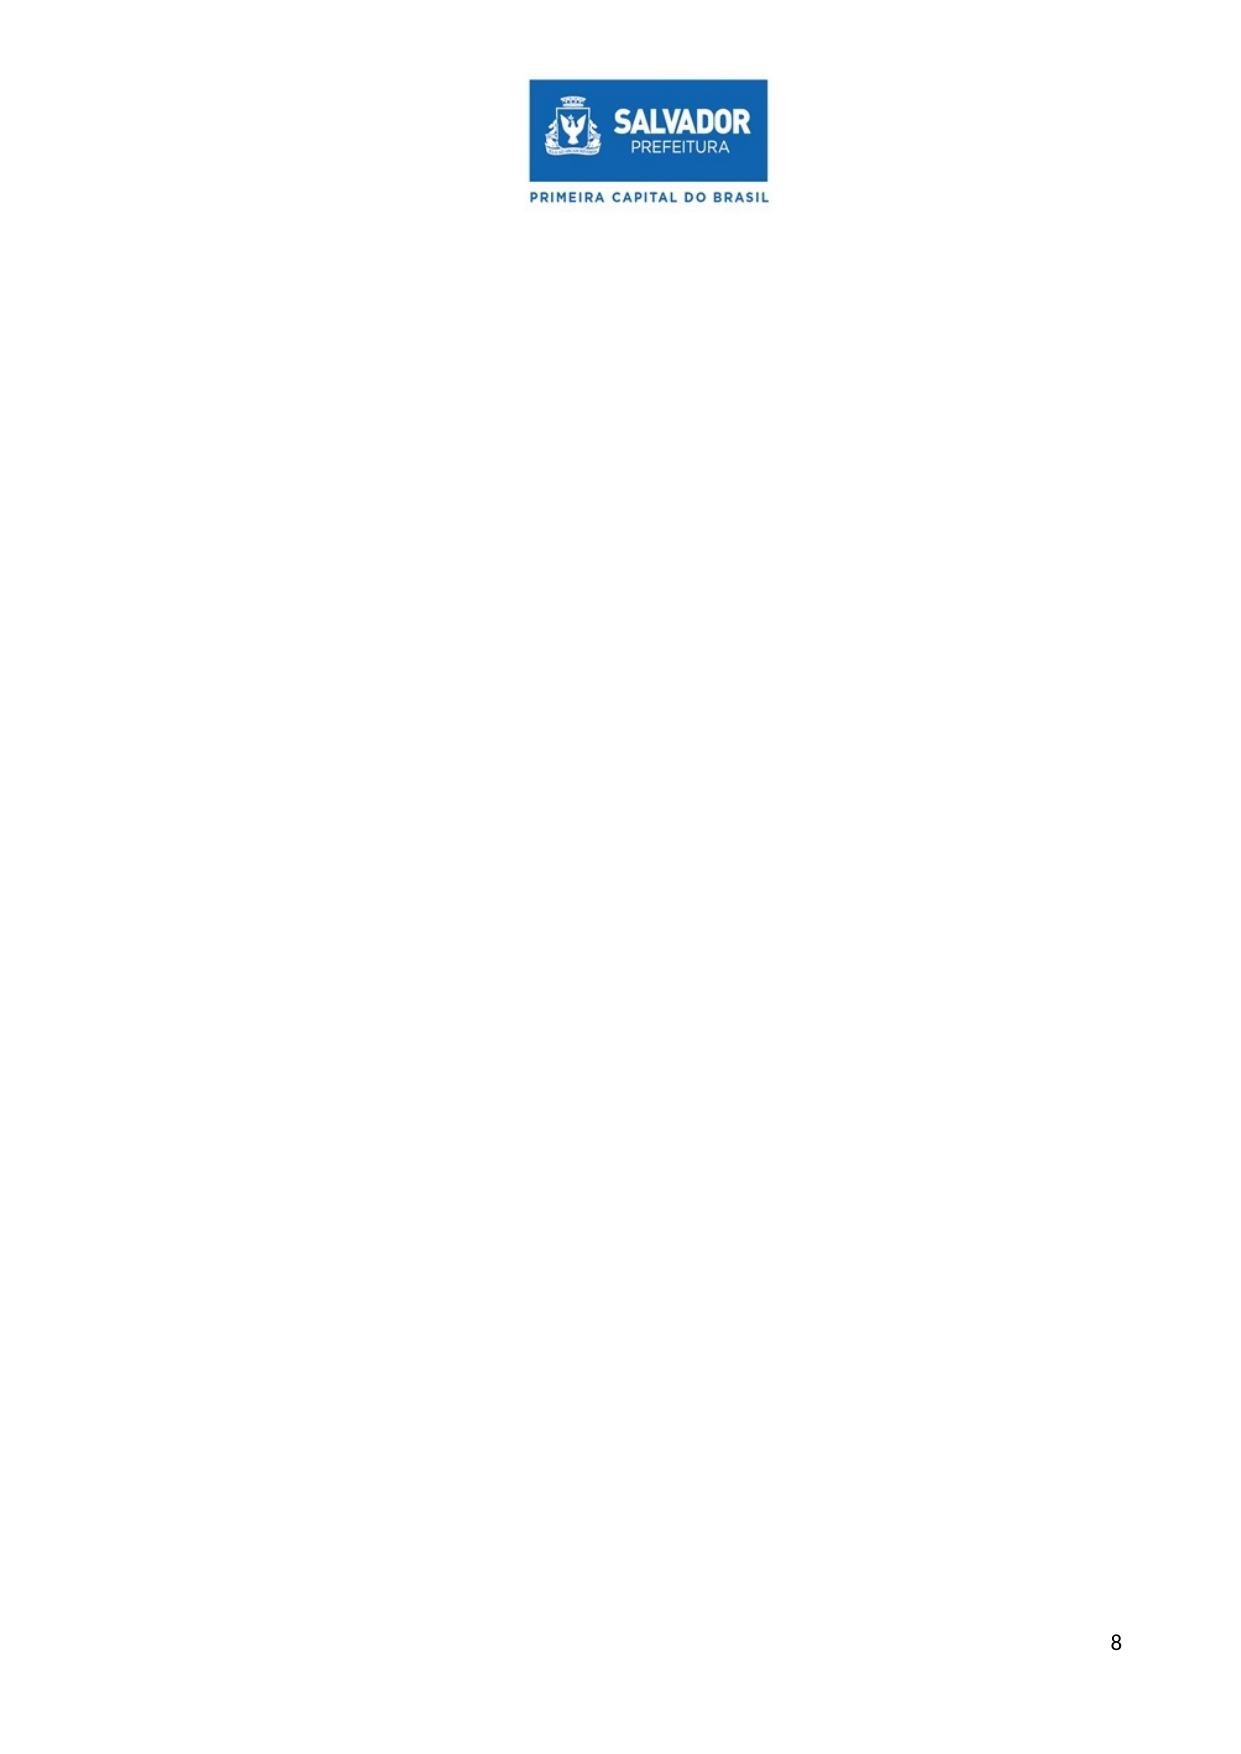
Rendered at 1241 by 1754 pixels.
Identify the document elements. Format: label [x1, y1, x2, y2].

picture [524, 73, 775, 213]
